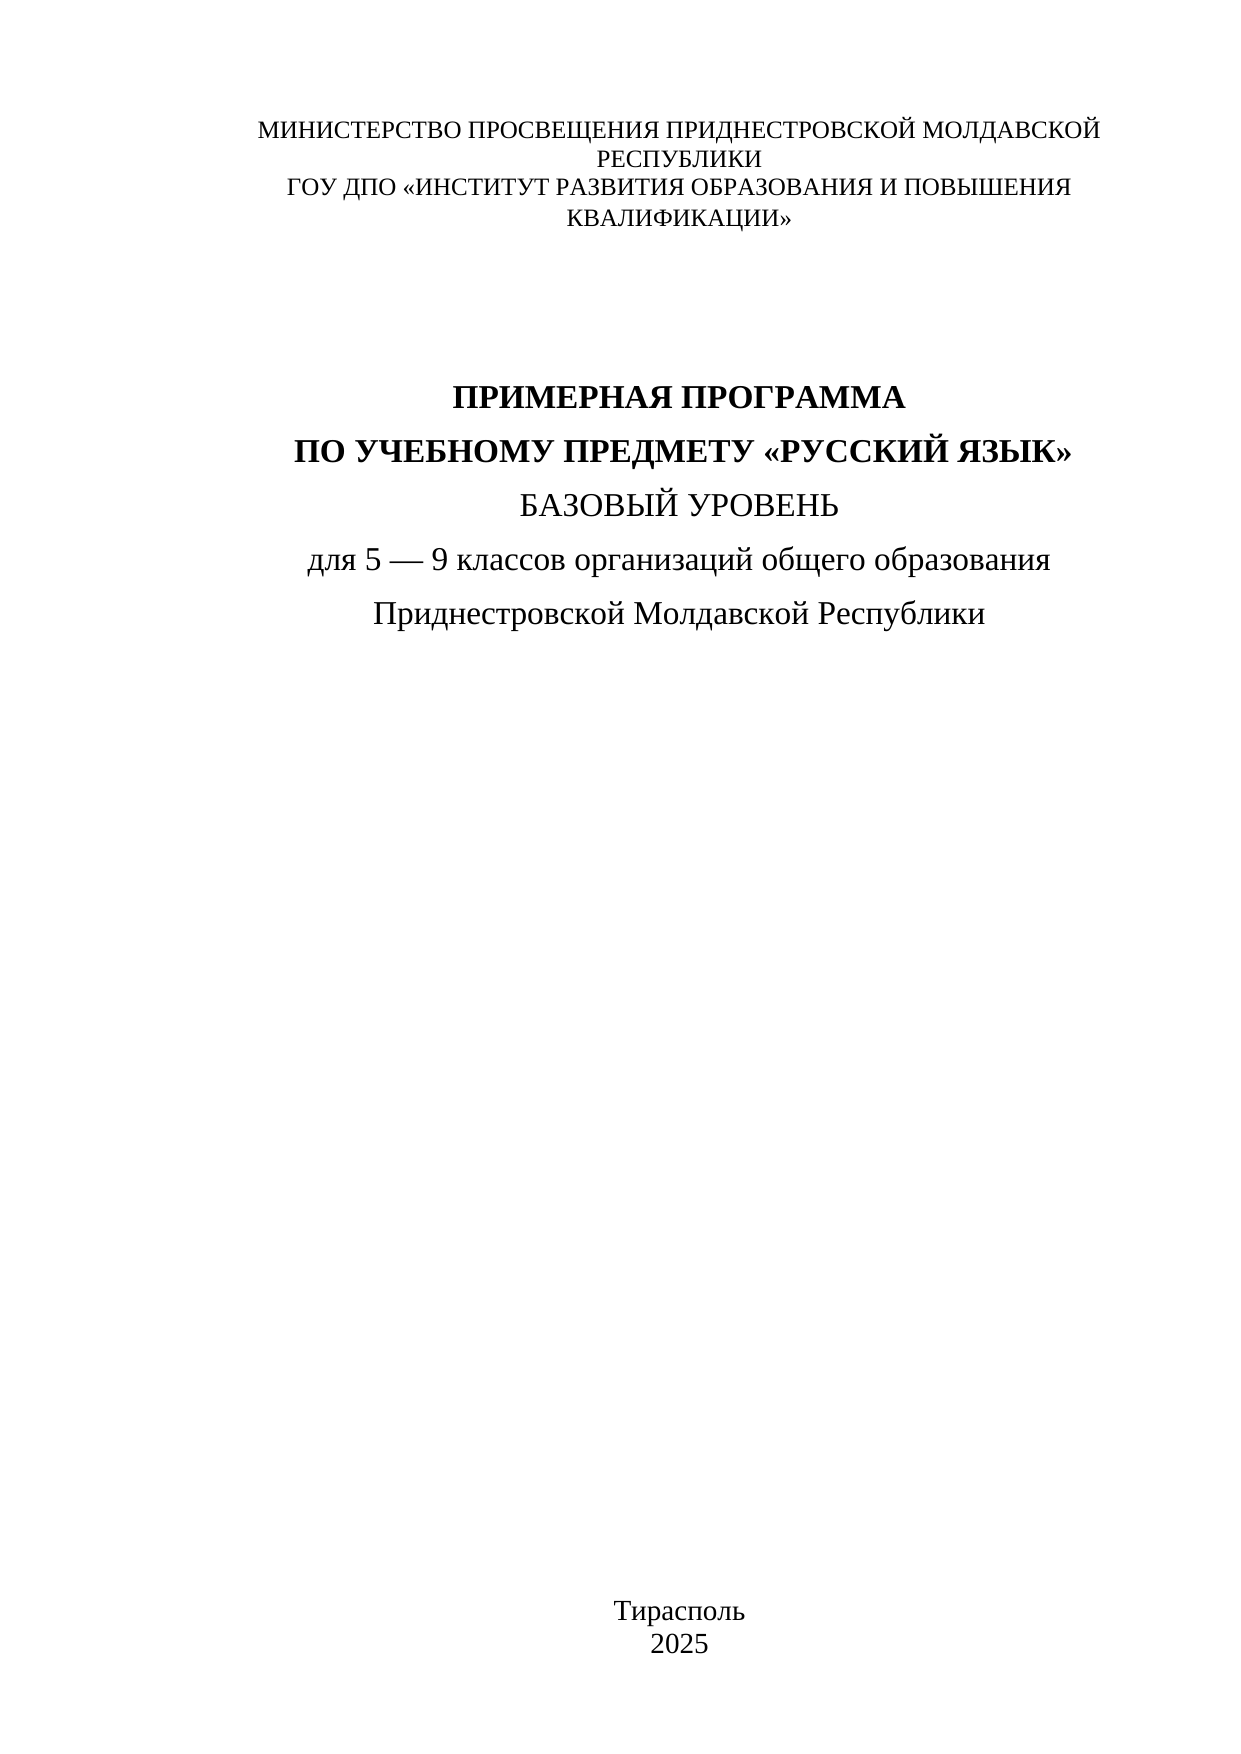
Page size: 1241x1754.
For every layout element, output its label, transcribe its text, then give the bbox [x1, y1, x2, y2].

text БАЗОВЫЙ УРОВЕНЬ [177, 485, 1181, 524]
text 2025 [177, 1626, 1181, 1660]
text Приднестровской Молдавской Республики [177, 593, 1181, 631]
text ГОУ ДПО «ИНСТИТУТ РАЗВИТИЯ ОБРАЗОВАНИЯ И ПОВЫШЕНИЯ КВАЛИФИКАЦИИ» [177, 172, 1181, 232]
text для 5 — 9 классов организаций общего образования [177, 539, 1181, 578]
text Тирасполь [177, 1593, 1181, 1626]
text ПО УЧЕБНОМУ ПРЕДМЕТУ «РУССКИЙ ЯЗЫК» [177, 432, 1181, 470]
text ПРИМЕРНАЯ ПРОГРАММА [177, 378, 1181, 416]
text МИНИСТЕРСТВО ПРОСВЕЩЕНИЯ ПРИДНЕСТРОВСКОЙ МОЛДАВСКОЙ РЕСПУБЛИКИ [177, 115, 1181, 172]
